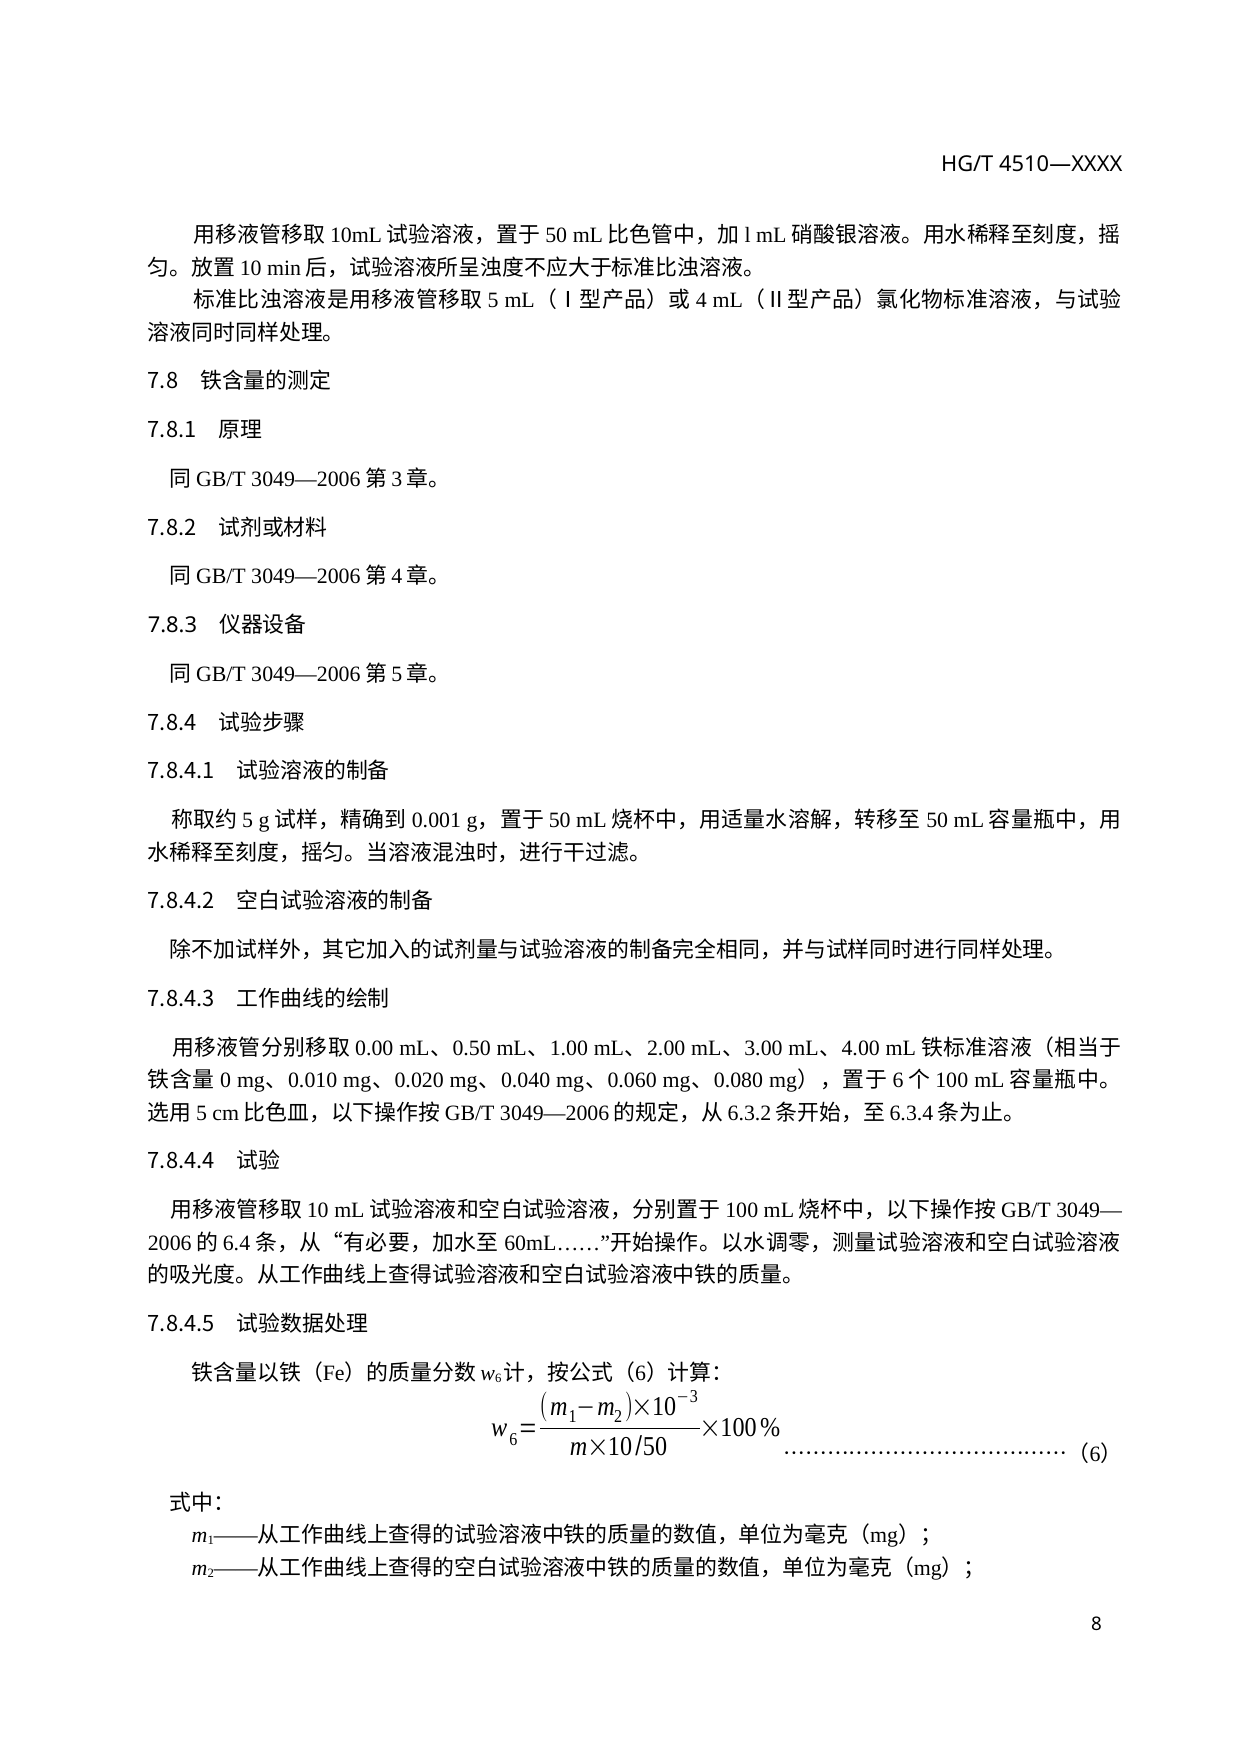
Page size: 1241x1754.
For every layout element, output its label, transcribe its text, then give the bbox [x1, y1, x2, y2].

text 同GB/T 3049—2006第4章。 [148, 558, 1122, 590]
text 铁含量以铁（Fe）的质量分数w6计，按公式（6）计算： [148, 1354, 1122, 1387]
text 除不加试样外，其它加入的试剂量与试验溶液的制备完全相同，并与试样同时进行同样处理。 [148, 932, 1122, 964]
text 铁含量的测定 [148, 363, 1122, 395]
text 试验数据处理 [148, 1305, 1122, 1338]
text 仪器设备 [148, 607, 1122, 639]
text 标准比浊溶液是用移液管移取5 mL（Ⅰ型产品）或4 mL（Ⅱ型产品）氯化物标准溶液，与试验溶液同时同样处理。 [148, 282, 1122, 347]
text 原理 [148, 412, 1122, 444]
text 试验 [148, 1143, 1122, 1175]
text 同GB/T 3049—2006第5章。 [148, 655, 1122, 688]
text m1——从工作曲线上查得的试验溶液中铁的质量的数值，单位为毫克（mg）； [148, 1517, 1122, 1549]
text 同GB/T 3049—2006第3章。 [148, 460, 1122, 493]
text 用移液管移取10mL试验溶液，置于50 mL比色管中，加l mL硝酸银溶液。用水稀释至刻度，摇匀。放置10 min后，试验溶液所呈浊度不应大于标准比浊溶液。 [148, 217, 1122, 282]
text 用移液管分别移取0.00 mL、0.50 mL、1.00 mL、2.00 mL、3.00 mL、4.00 mL铁标准溶液（相当于铁含量0 mg、0.010 mg、0.020 mg、0.040 mg、0.060 mg、0.080 mg），置于6个100 mL容量瓶中。选用5 cm比色皿，以下操作按GB/T 3049—2006的规定，从6.3.2条开始，至6.3.4条为止。 [148, 1029, 1122, 1127]
text m2——从工作曲线上查得的空白试验溶液中铁的质量的数值，单位为毫克（mg）； [148, 1549, 1122, 1582]
text 试剂或材料 [148, 509, 1122, 542]
text 称取约5 g试样，精确到0.001 g，置于50 mL烧杯中，用适量水溶解，转移至50 mL容量瓶中，用水稀释至刻度，摇匀。当溶液混浊时，进行干过滤。 [148, 802, 1122, 867]
text 试验步骤 [148, 704, 1122, 737]
text 试验溶液的制备 [148, 753, 1122, 785]
text 式中： [148, 1484, 1122, 1517]
text …………………………………（6） [148, 1387, 1122, 1484]
text 空白试验溶液的制备 [148, 883, 1122, 915]
text 工作曲线的绘制 [148, 980, 1122, 1013]
text 用移液管移取10 mL试验溶液和空白试验溶液，分别置于100 mL烧杯中，以下操作按GB/T 3049—2006的6.4条，从“有必要，加水至60mL……”开始操作。以水调零，测量试验溶液和空白试验溶液的吸光度。从工作曲线上查得试验溶液和空白试验溶液中铁的质量。 [148, 1192, 1122, 1289]
